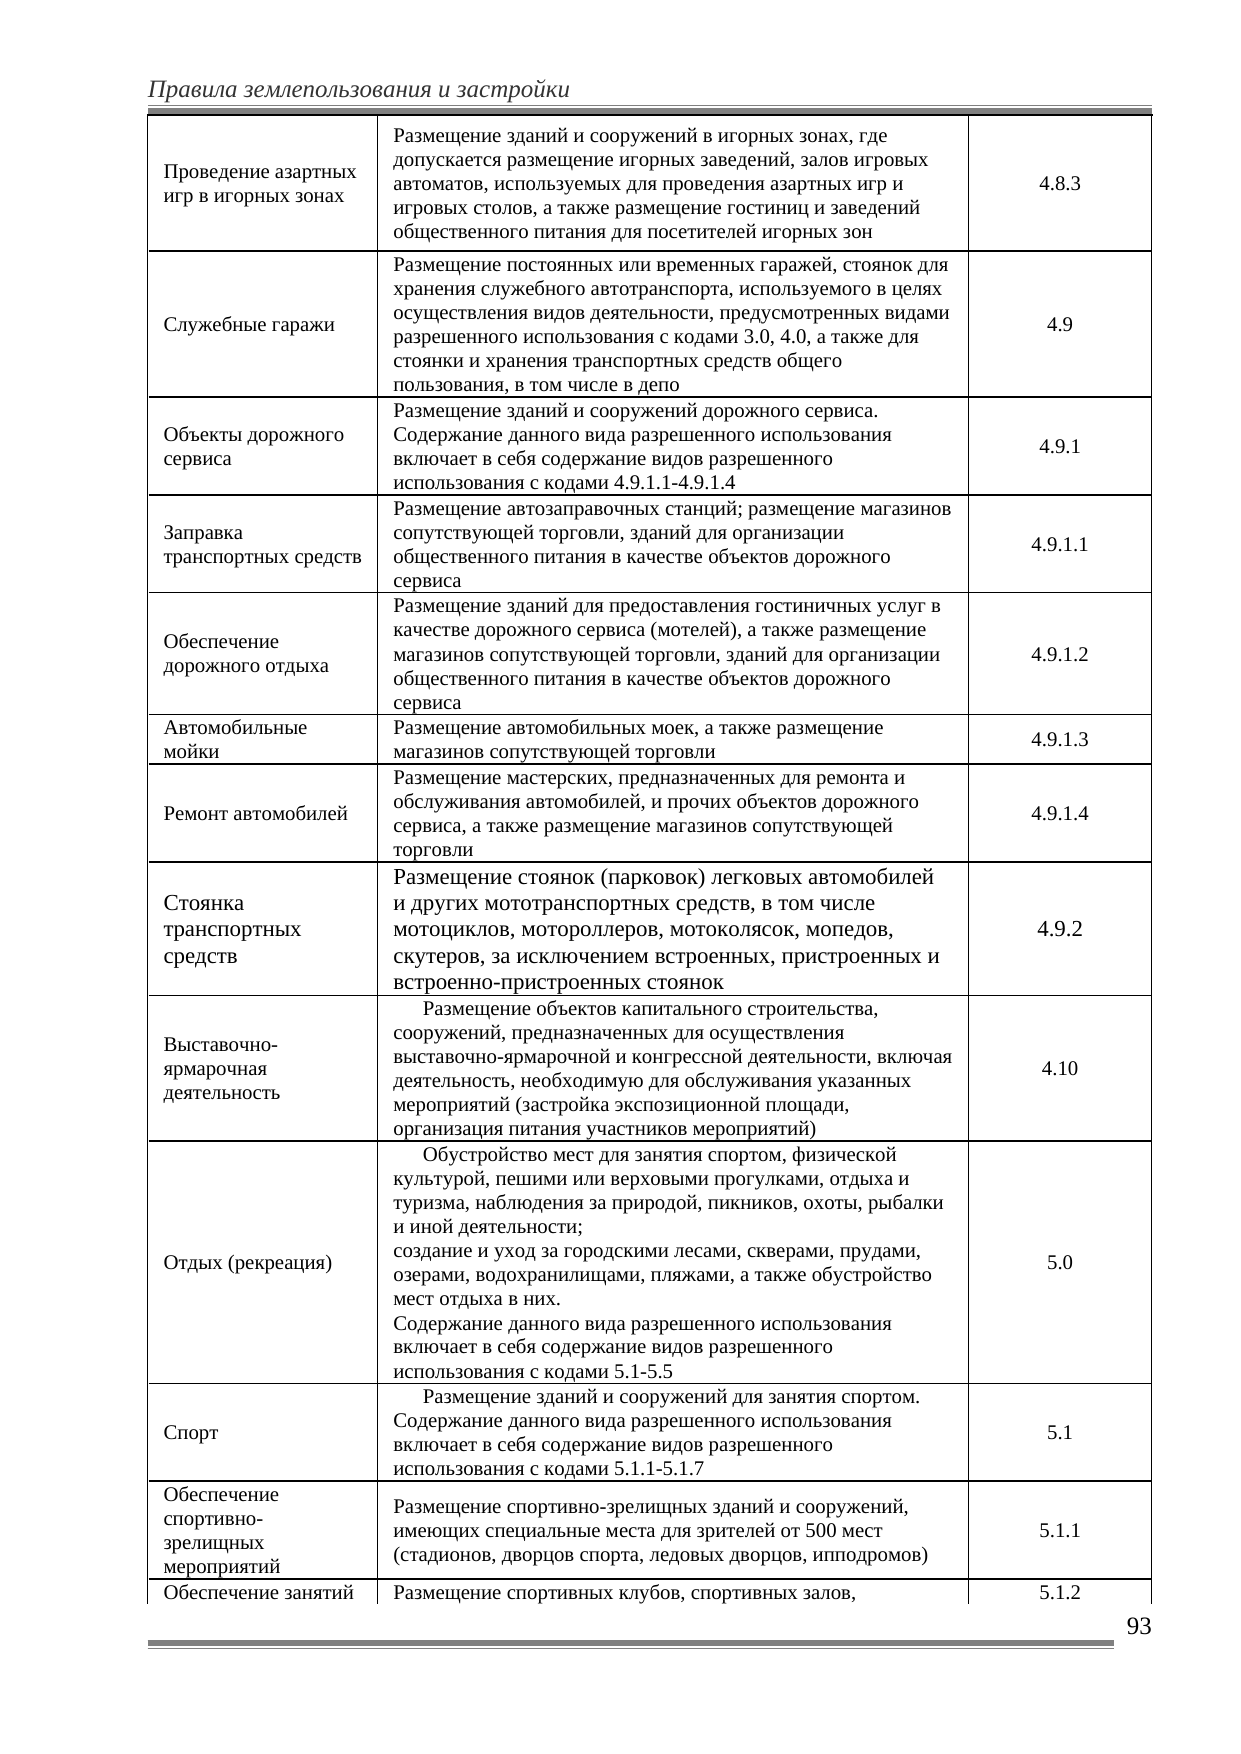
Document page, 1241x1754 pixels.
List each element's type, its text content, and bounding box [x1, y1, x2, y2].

table_cell 4.9.1.3 [969, 715, 1151, 763]
table_cell Отдых (рекреация) [148, 1141, 377, 1383]
table_cell Размещение автомобильных моек, а также размещение магазинов сопутствующей торговли [378, 715, 968, 763]
table_cell 4.9.1.1 [969, 496, 1151, 592]
table_cell 4.8.3 [969, 116, 1151, 250]
table_cell Размещение зданий для предоставления гостиничных услуг в качестве дорожного сервиса (мотелей), а также размещение магазинов сопутствующей торговли, зданий для организации общественного питания в качестве объектов дорожного сервиса [378, 593, 968, 714]
table_cell Размещение мастерских, предназначенных для ремонта и обслуживания автомобилей, и прочих объектов дорожного сервиса, а также размещение магазинов сопутствующей торговли [378, 765, 968, 861]
table_cell Служебные гаражи [148, 251, 377, 396]
table_cell 4.9 [969, 252, 1151, 396]
table_cell Автомобильные мойки [148, 715, 377, 763]
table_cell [148, 1579, 377, 1604]
table_cell Размещение постоянных или временных гаражей, стоянок для хранения служебного автотранспорта, используемого в целях осуществления видов деятельности, предусмотренных видами разрешенного использования с кодами 3.0, 4.0, а также для стоянки и хранения транспортных средств общего пользования, в том числе в депо [378, 252, 968, 396]
table_cell Размещение стоянок (парковок) легковых автомобилей и других мототранспортных средств, в том числе мотоциклов, мотороллеров, мотоколясок, мопедов, скутеров, за исключением встроенных, пристроенных и встроенно-пристроенных стоянок [378, 863, 968, 994]
table_cell Размещение зданий и сооружений дорожного сервиса. Содержание данного вида разрешенного использования включает в себя содержание видов разрешенного использования с кодами 4.9.1.1-4.9.1.4 [378, 398, 968, 494]
table_cell Спорт [148, 1384, 377, 1480]
table_cell Обустройство мест для занятия спортом, физической культурой, пешими или верховыми прогулками, отдыха и туризма, наблюдения за природой, пикников, охоты, рыбалки и иной деятельности; создание и уход за городскими лесами, скверами, прудами, озерами, водохранилищами, пляжами, а также обустройство мест отдыха в них. Содержание данного вида разрешенного использования включает в себя содержание видов разрешенного использования с кодами 5.1-5.5 [378, 1142, 968, 1383]
table_cell Выставочно-ярмарочная деятельность [148, 996, 377, 1140]
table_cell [378, 1580, 968, 1604]
table_cell 4.9.1 [969, 398, 1151, 494]
table_cell Обеспечение дорожного отдыха [148, 593, 377, 714]
table_cell Размещение зданий и сооружений для занятия спортом. Содержание данного вида разрешенного использования включает в себя содержание видов разрешенного использования с кодами 5.1.1-5.1.7 [378, 1384, 968, 1480]
table_cell 4.9.1.2 [969, 593, 1151, 714]
table_cell Размещение объектов капитального строительства, сооружений, предназначенных для осуществления выставочно-ярмарочной и конгрессной деятельности, включая деятельность, необходимую для обслуживания указанных мероприятий (застройка экспозиционной площади, организация питания участников мероприятий) [378, 996, 968, 1140]
table_cell Ремонт автомобилей [148, 764, 377, 861]
table_cell Объекты дорожного сервиса [148, 397, 377, 494]
table_cell Размещение автозаправочных станций; размещение магазинов сопутствующей торговли, зданий для организации общественного питания в качестве объектов дорожного сервиса [378, 496, 968, 592]
table_cell 4.9.2 [969, 863, 1151, 994]
table_cell Заправка транспортных средств [148, 495, 377, 592]
table_cell Размещение зданий и сооружений в игорных зонах, где допускается размещение игорных заведений, залов игровых автоматов, используемых для проведения азартных игр и игровых столов, а также размещение гостиниц и заведений общественного питания для посетителей игорных зон [378, 116, 968, 250]
table_cell 5.1.2 [969, 1580, 1151, 1604]
table_cell 5.1.1 [969, 1482, 1151, 1578]
table_cell 5.0 [969, 1142, 1151, 1383]
table_cell 4.9.1.4 [969, 765, 1151, 861]
table_cell Проведение азартных игр в игорных зонах [148, 116, 377, 250]
table_cell Размещение спортивно-зрелищных зданий и сооружений, имеющих специальные места для зрителей от 500 мест (стадионов, дворцов спорта, ледовых дворцов, ипподромов) [378, 1482, 968, 1578]
table_cell Обеспечение спортивно-зрелищных мероприятий [148, 1481, 377, 1578]
table_cell 4.10 [969, 996, 1151, 1140]
table_cell 5.1 [969, 1384, 1151, 1480]
table_cell Стоянка транспортных средств [148, 862, 377, 994]
